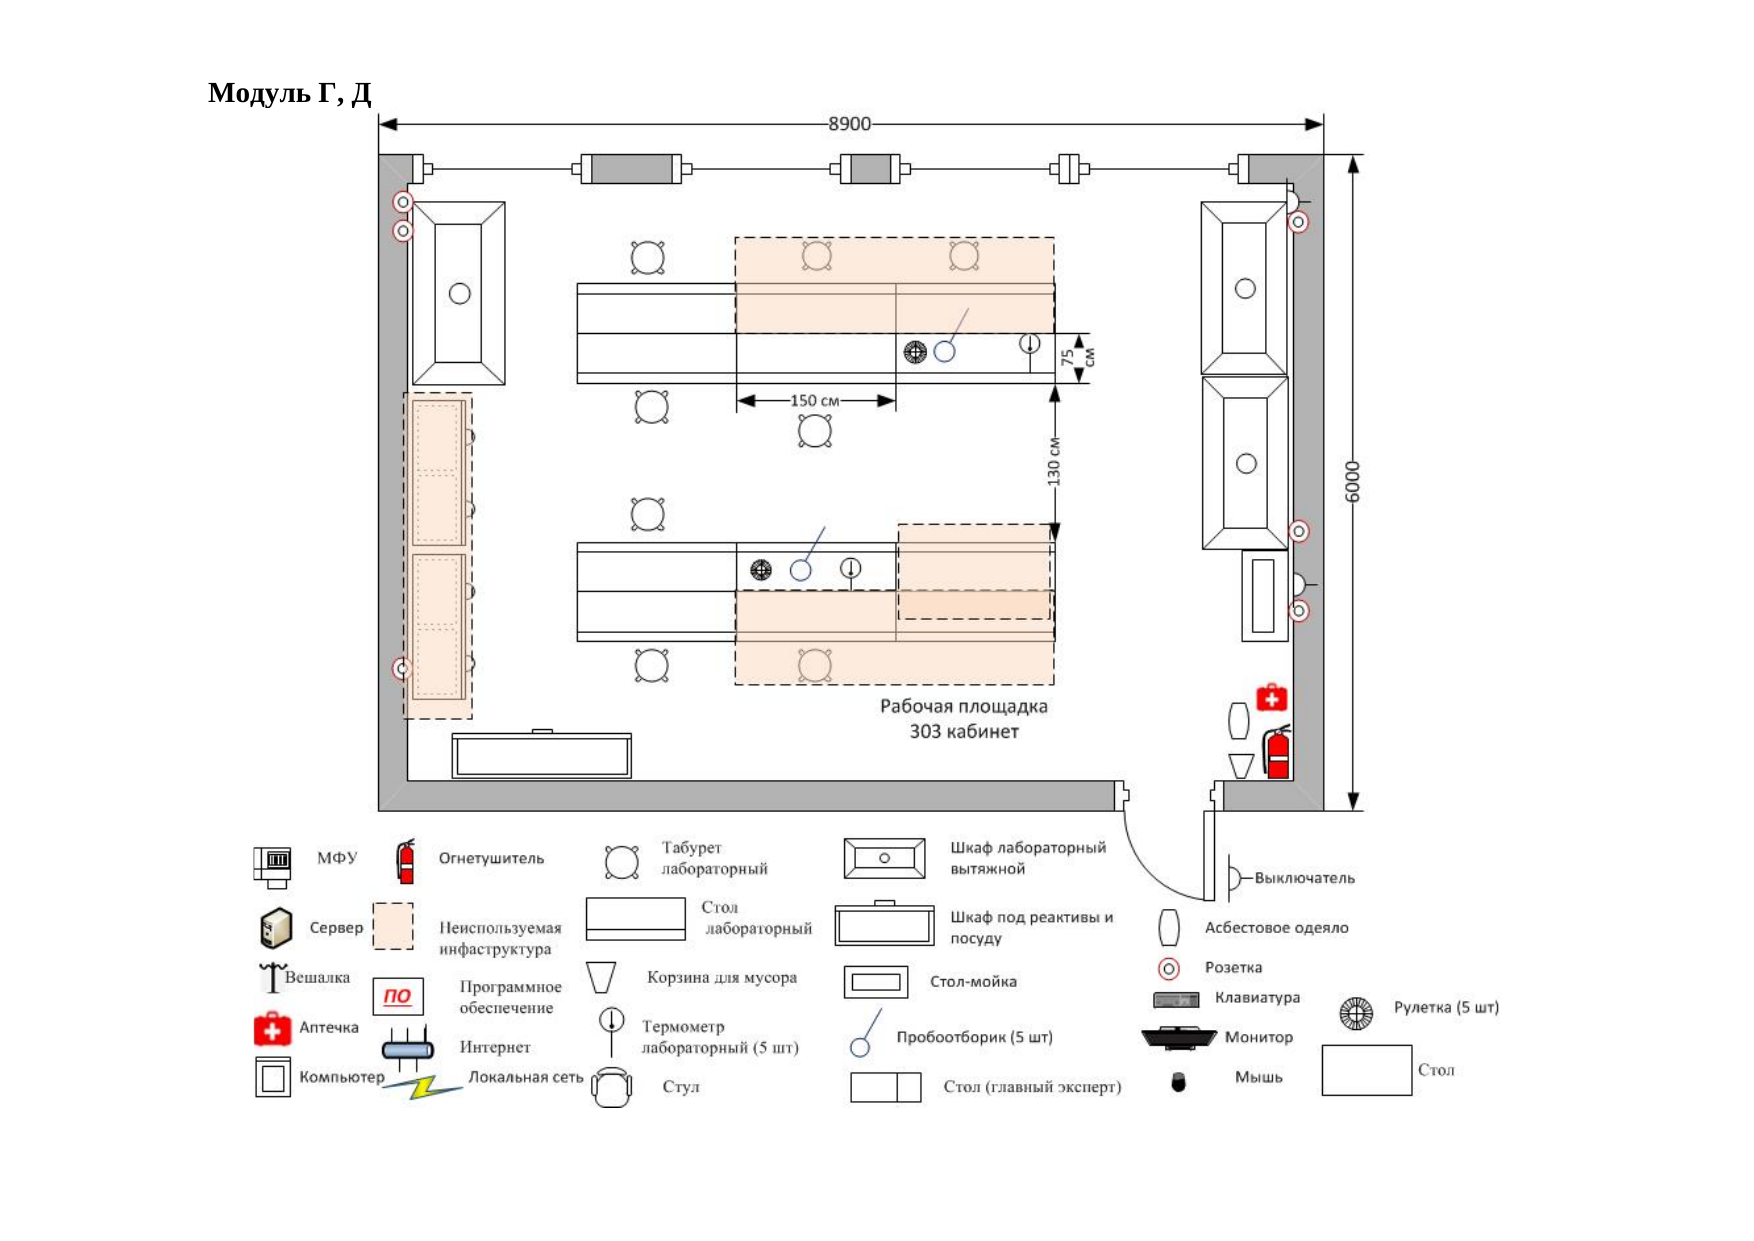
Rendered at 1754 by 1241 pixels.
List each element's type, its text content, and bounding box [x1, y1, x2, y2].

picture [253, 108, 1501, 1108]
text Модуль Г, Д [208, 75, 1679, 108]
